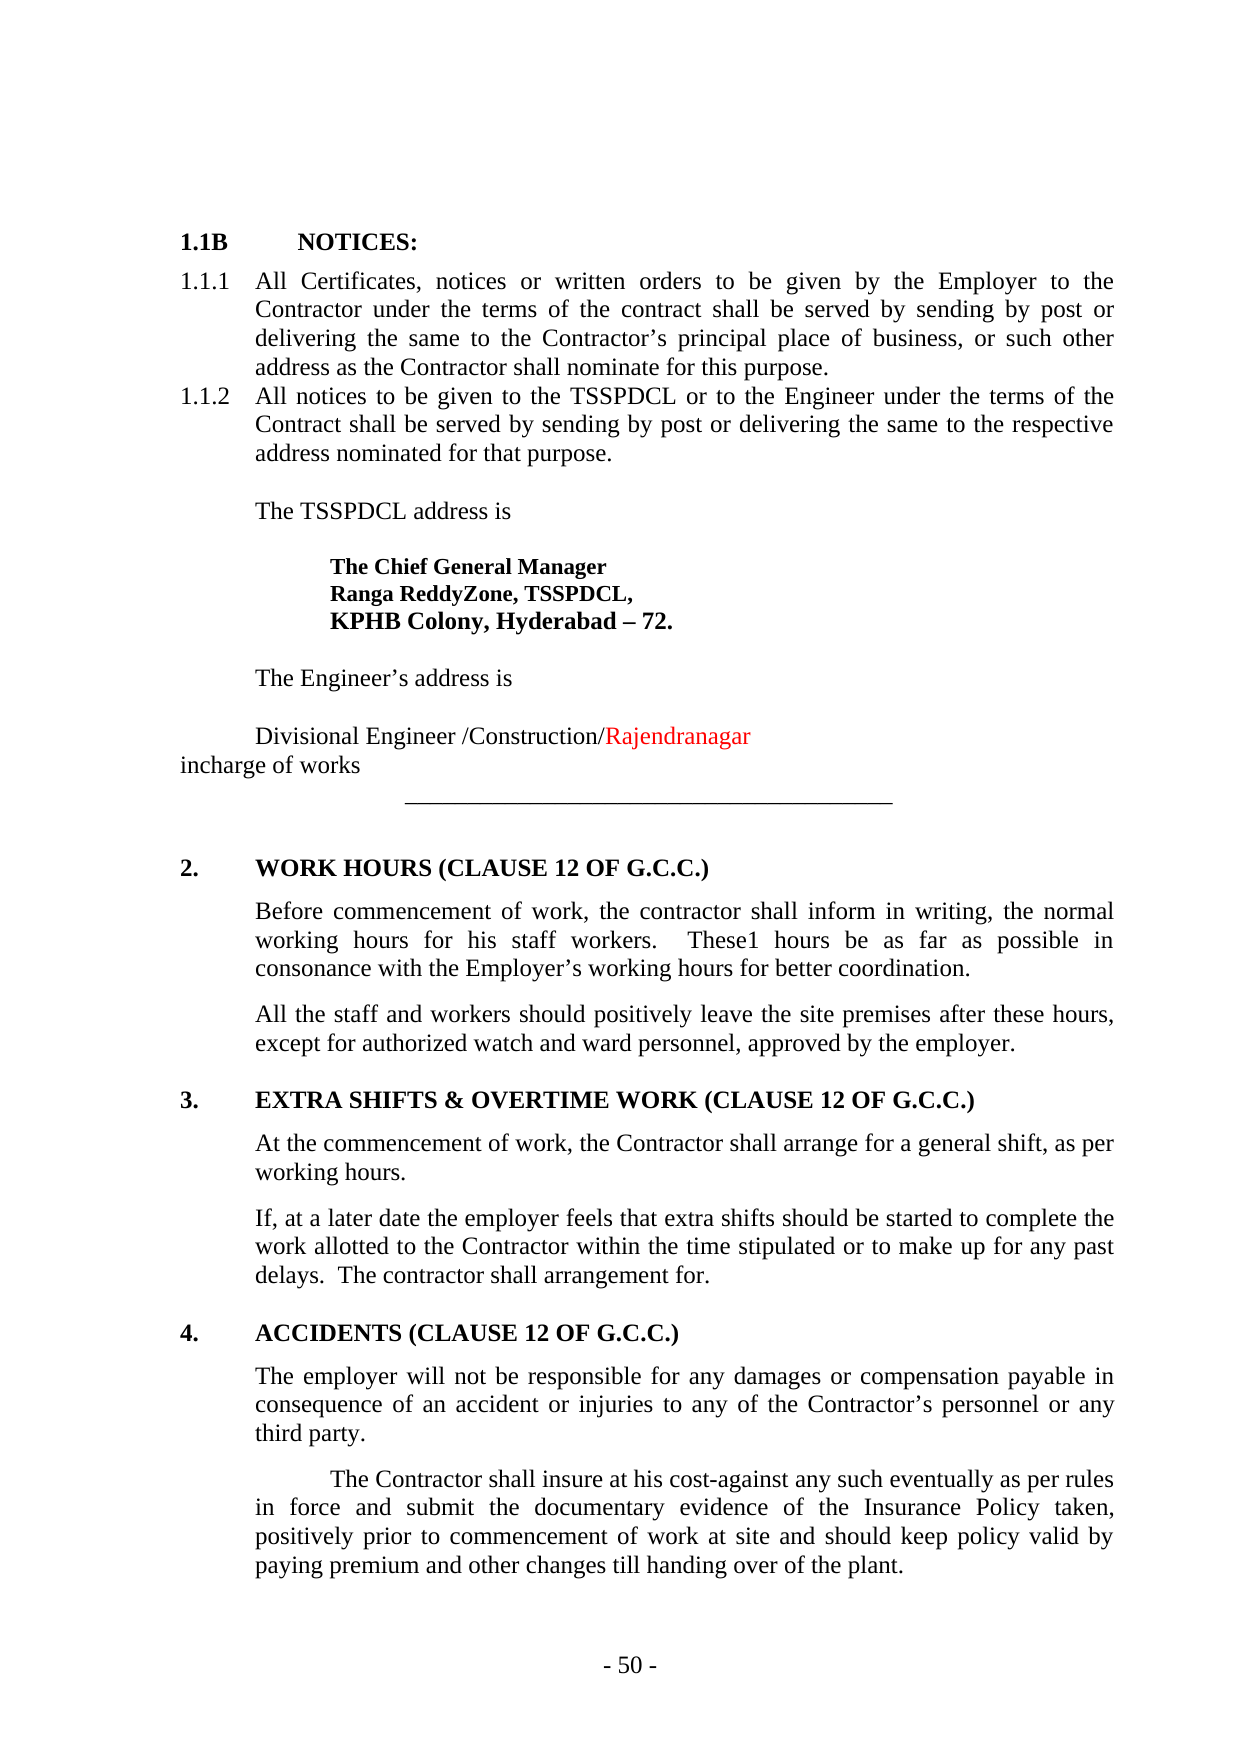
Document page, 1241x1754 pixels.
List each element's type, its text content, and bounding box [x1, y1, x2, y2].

list All notices to be given to the TSSPDCL or to the Engineer under the terms of the Contract shall be served by sending by post or delivering the same to the respective address nominated for that purpose. [180, 381, 1115, 467]
text KPHB Colony, Hyderabad – 72. [330, 606, 1115, 635]
text The Contractor shall insure at his cost-against any such eventually as per rules in force and submit the documentary evidence of the Insurance Policy taken, positively prior to commencement of work at site and should keep policy valid by paying premium and other changes till handing over of the plant. [255, 1464, 1115, 1579]
text incharge of works [180, 750, 1115, 778]
text 1.1B NOTICES: [180, 227, 1115, 256]
text Divisional Engineer /Construction/Rajendranagar [180, 721, 1115, 750]
list EXTRA SHIFTS & OVERTIME WORK (CLAUSE 12 OF G.C.C.) [180, 1085, 1115, 1114]
text All the staff and workers should positively leave the site premises after these hours, except for authorized watch and ward personnel, approved by the employer. [255, 999, 1115, 1056]
list ACCIDENTS (CLAUSE 12 OF G.C.C.) [180, 1318, 1115, 1346]
text At the commencement of work, the Contractor shall arrange for a general shift, as per working hours. [255, 1128, 1115, 1186]
text The TSSPDCL address is [180, 496, 1115, 524]
text The employer will not be responsible for any damages or compensation payable in consequence of an accident or injuries to any of the Contractor’s personnel or any third party. [255, 1361, 1115, 1447]
text Before commencement of work, the contractor shall inform in writing, the normal working hours for his staff workers. These1 hours be as far as possible in consonance with the Employer’s working hours for better coordination. [255, 896, 1115, 982]
text The Engineer’s address is [180, 663, 1115, 692]
text _______________________________________ [405, 778, 1115, 807]
text Ranga ReddyZone, TSSPDCL, [330, 580, 1115, 606]
list WORK HOURS (CLAUSE 12 OF G.C.C.) [180, 853, 1115, 882]
list All Certificates, notices or written orders to be given by the Employer to the Contractor under the terms of the contract shall be served by sending by post or delivering the same to the Contractor’s principal place of business, or such other address as the Contractor shall nominate for this purpose. [180, 266, 1115, 381]
text The Chief General Manager [330, 553, 1115, 580]
text If, at a later date the employer feels that extra shifts should be started to complete the work allotted to the Contractor within the time stipulated or to make up for any past delays. The contractor shall arrangement for. [255, 1203, 1115, 1289]
